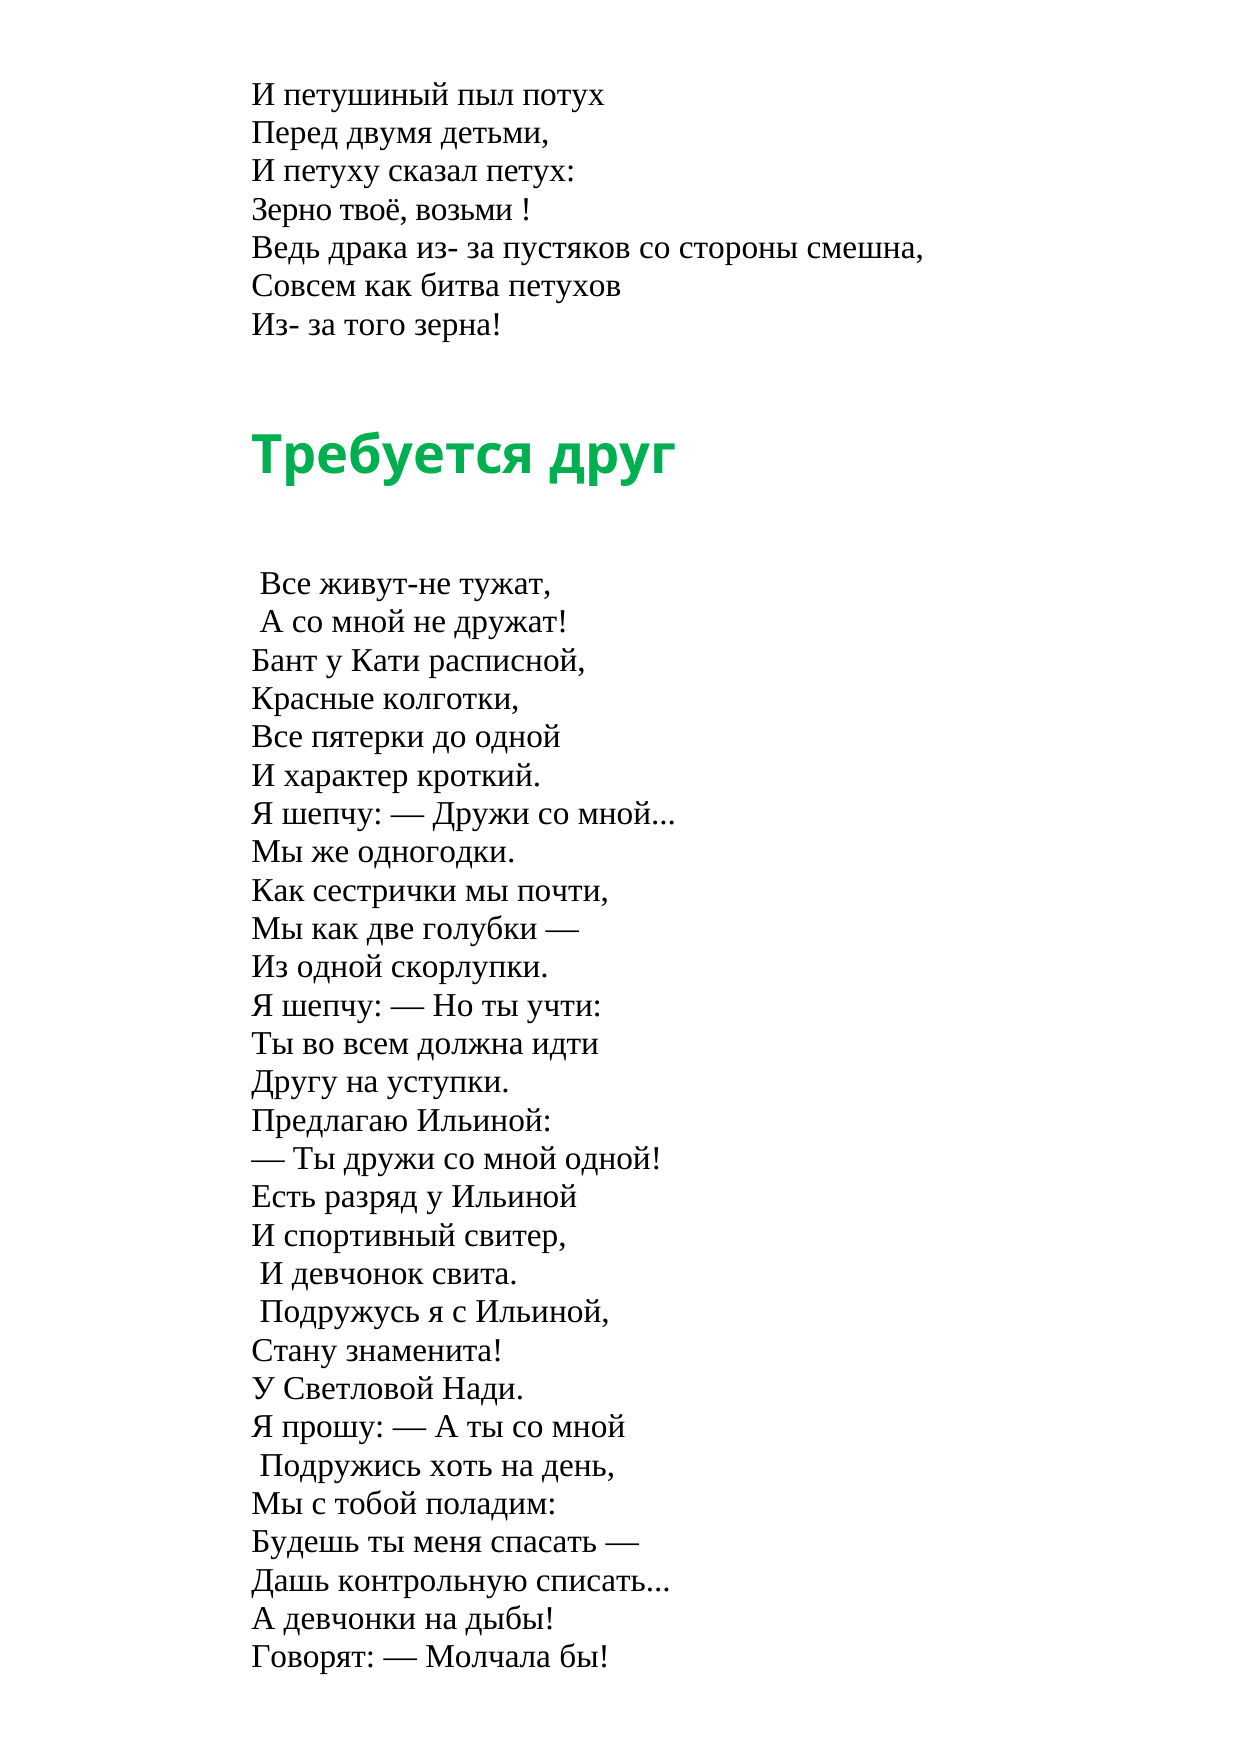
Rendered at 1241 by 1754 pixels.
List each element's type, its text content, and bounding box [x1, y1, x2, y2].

text И характер кроткий. [251, 755, 930, 793]
text Из- за того зерна! [251, 304, 930, 342]
text Перед двумя детьми, [251, 112, 930, 151]
text Подружусь я с Ильиной, [251, 1292, 930, 1330]
text Мы же одногодки. [251, 832, 930, 870]
text Совсем как битва петухов [251, 266, 930, 304]
text Предлагаю Ильиной: [251, 1100, 930, 1138]
text — Ты дружи со мной одной! [251, 1138, 930, 1177]
text Я шепчу: — Но ты учти: [251, 985, 930, 1023]
text Требуется друг [251, 416, 930, 490]
text Ты во всем должна идти [251, 1023, 930, 1062]
text У Светловой Нади. [251, 1368, 930, 1407]
text Все живут-не тужат, [251, 563, 930, 602]
text Говорят: — Молчала бы! [251, 1637, 930, 1675]
text Стану знаменита! [251, 1330, 930, 1368]
text Ведь драка из- за пустяков со стороны смешна, [251, 227, 930, 266]
text И петушиный пыл потух [251, 74, 930, 112]
text Будешь ты меня спасать — [251, 1522, 930, 1560]
text А девчонки на дыбы! [251, 1598, 930, 1637]
text Бант у Кати расписной, [251, 640, 930, 678]
text Есть разряд у Ильиной [251, 1177, 930, 1215]
text Дашь контрольную списать... [251, 1560, 930, 1598]
text Мы с тобой поладим: [251, 1483, 930, 1522]
text Другу на уступки. [251, 1062, 930, 1100]
text Красные колготки, [251, 678, 930, 717]
text Как сестрички мы почти, [251, 870, 930, 908]
text Я шепчу: — Дружи со мной... [251, 793, 930, 832]
text И спортивный свитер, [251, 1215, 930, 1253]
text Все пятерки до одной [251, 717, 930, 755]
text Я прошу: — А ты со мной [251, 1407, 930, 1445]
text И петуху сказал петух: [251, 151, 930, 189]
text Из одной скорлупки. [251, 947, 930, 985]
text Подружись хоть на день, [251, 1445, 930, 1483]
text Зерно твоё, возьми ! [251, 189, 930, 227]
text И девчонок свита. [251, 1253, 930, 1292]
text Мы как две голубки — [251, 908, 930, 947]
text А со мной не дружат! [251, 602, 930, 640]
